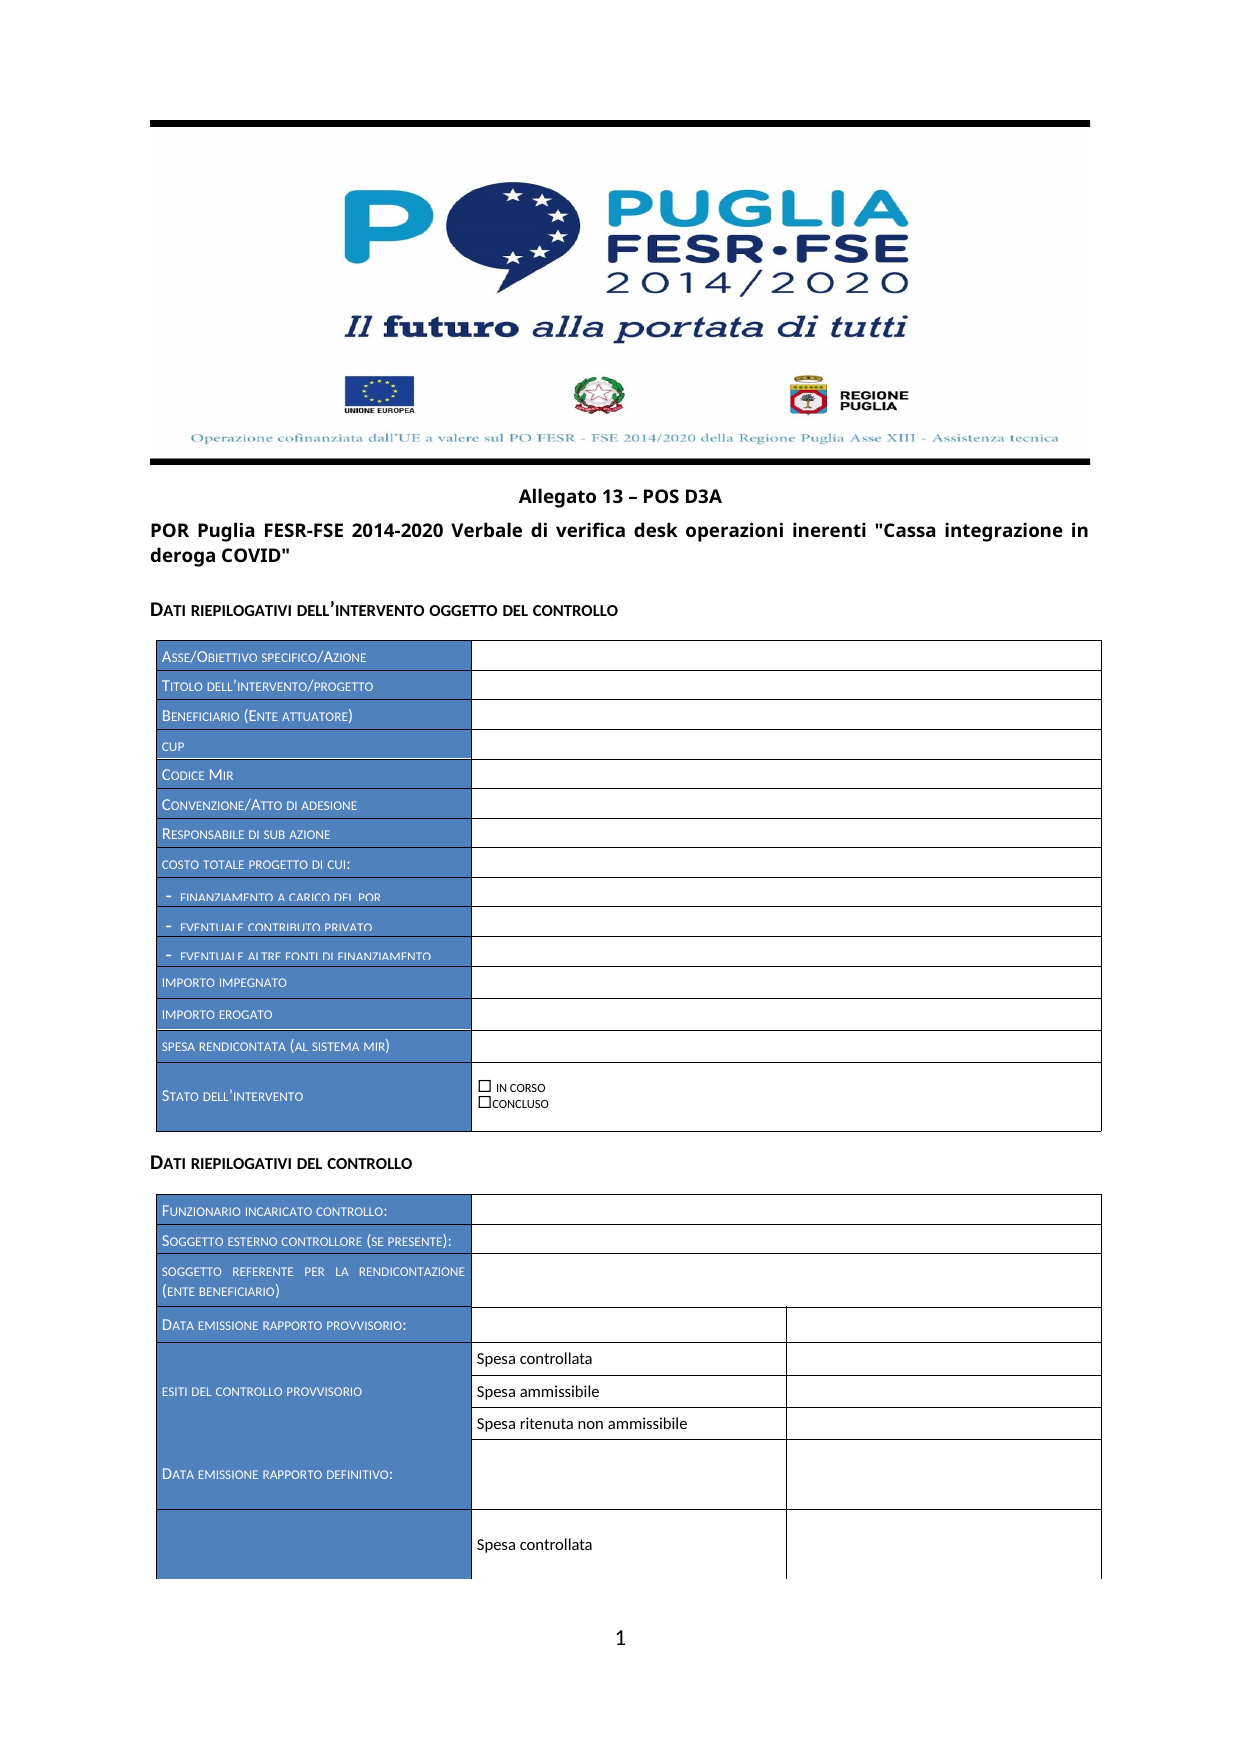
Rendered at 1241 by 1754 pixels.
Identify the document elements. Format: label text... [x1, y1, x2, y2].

table_cell [472, 730, 1101, 758]
table_cell [787, 1408, 1101, 1439]
table_cell [472, 760, 1101, 788]
table_cell [472, 1031, 1101, 1062]
table_cell Data emissione rapporto provvisorio: [157, 1307, 471, 1342]
table_cell [787, 1440, 1101, 1509]
subtitle POR Puglia FESR-FSE 2014-2020 Verbale di verifica desk operazioni inerenti "Cassa integrazione in deroga COVID" [150, 517, 1090, 568]
table_cell Spesa controllata [472, 1343, 786, 1374]
table_cell [472, 789, 1101, 818]
table_cell [472, 819, 1101, 847]
table_cell importo erogato [157, 999, 471, 1029]
table_cell costo totale progetto di cui: [157, 848, 471, 877]
table_cell Codice Mir [157, 760, 471, 788]
table_cell [472, 1254, 1101, 1306]
table_cell Responsabile di sub azione [157, 819, 471, 847]
table_cell Stato dell’intervento [157, 1063, 471, 1131]
table_cell cup [157, 730, 471, 758]
table_cell Beneficiario (Ente attuatore) [157, 700, 471, 729]
table_cell spesa rendicontata (al sistema mir) [157, 1031, 471, 1062]
text Allegato 13 – POS D3A [150, 483, 1090, 509]
table_cell Soggetto esterno controllore (se presente): [157, 1225, 471, 1253]
table_header Funzionario incaricato controllo: [157, 1195, 471, 1224]
text Dati riepilogativi del controllo [150, 1149, 1090, 1174]
table_cell [472, 907, 1101, 936]
picture [150, 120, 1091, 465]
table_cell finanziamento a carico del por [157, 878, 471, 906]
table_cell [472, 848, 1101, 877]
table_header [472, 641, 1101, 670]
table_cell eventuale altre fonti di finanziamento [157, 937, 471, 966]
table_cell [787, 1308, 1101, 1342]
table_cell [157, 1510, 471, 1579]
table_cell [472, 1225, 1101, 1253]
table_cell [472, 1440, 786, 1509]
table_cell [472, 937, 1101, 966]
table_cell Spesa ritenuta non ammissibile [472, 1408, 786, 1439]
table_cell [472, 999, 1101, 1029]
table_cell Spesa controllata [472, 1510, 786, 1579]
table_header Asse/Obiettivo specifico/Azione [157, 641, 471, 670]
table_cell eventuale contributo privato [157, 907, 471, 936]
table_cell [787, 1343, 1101, 1374]
text Dati riepilogativi dell’intervento oggetto del controllo [150, 596, 1090, 622]
table_cell [472, 671, 1101, 699]
table_header [472, 1195, 1101, 1224]
table_cell [787, 1376, 1101, 1407]
table_cell Data emissione rapporto definitivo: [157, 1439, 471, 1509]
table_cell Titolo dell’intervento/progetto [157, 671, 471, 699]
table_cell importo impegnato [157, 967, 471, 998]
table_cell soggetto referente per la rendicontazione (ente beneficiario) [157, 1254, 471, 1306]
table_cell esiti del controllo provvisorio [157, 1343, 471, 1439]
table_cell Convenzione/Atto di adesione [157, 789, 471, 818]
table_cell [472, 700, 1101, 729]
table_cell [472, 1308, 786, 1342]
table_cell IN CORSO CONCLUSO [472, 1063, 1101, 1131]
table_cell [787, 1510, 1101, 1579]
table_cell Spesa ammissibile [472, 1376, 786, 1407]
table_cell [472, 967, 1101, 998]
table_cell [472, 878, 1101, 906]
